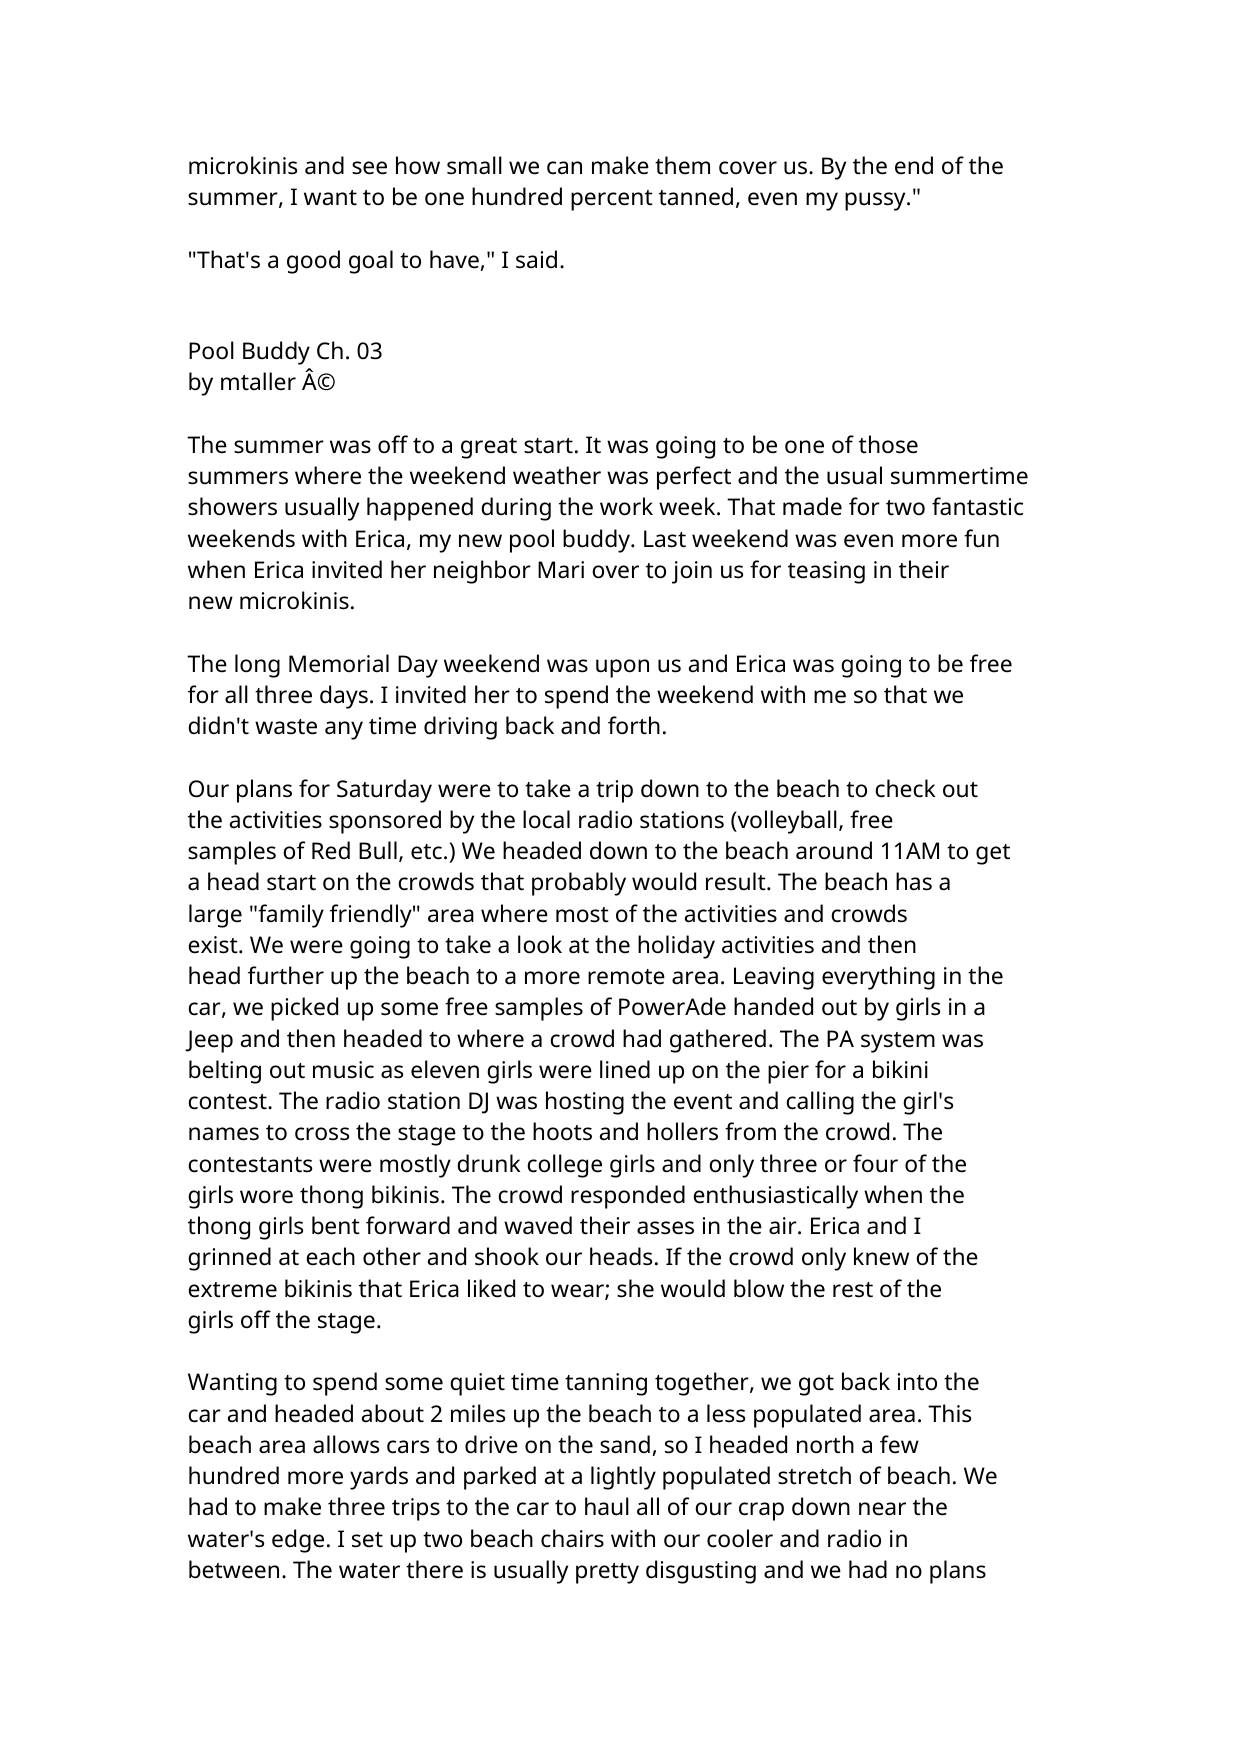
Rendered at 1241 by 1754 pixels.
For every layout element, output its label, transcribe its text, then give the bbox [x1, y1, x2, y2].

text summers where the weekend weather was perfect and the usual summertime [187, 460, 1053, 491]
text large "family friendly" area where most of the activities and crowds [187, 897, 1053, 929]
text when Erica invited her neighbor Mari over to join us for teasing in their [187, 554, 1053, 585]
text samples of Red Bull, etc.) We headed down to the beach around 11AM to get [187, 835, 1053, 866]
text Wanting to spend some quiet time tanning together, we got back into the [187, 1366, 1053, 1397]
text summer, I want to be one hundred percent tanned, even my pussy." [187, 181, 1053, 212]
text grinned at each other and shook our heads. If the crowd only knew of the [187, 1241, 1053, 1272]
text water's edge. I set up two beach chairs with our cooler and radio in [187, 1522, 1053, 1554]
text The long Memorial Day weekend was upon us and Erica was going to be free [187, 647, 1053, 679]
text showers usually happened during the work week. That made for two fantastic [187, 491, 1053, 522]
text extreme bikinis that Erica liked to wear; she would blow the rest of the [187, 1272, 1053, 1304]
text weekends with Erica, my new pool buddy. Last weekend was even more fun [187, 522, 1053, 554]
text Jeep and then headed to where a crowd had gathered. The PA system was [187, 1022, 1053, 1054]
text car, we picked up some free samples of PowerAde handed out by girls in a [187, 991, 1053, 1022]
text girls wore thong bikinis. The crowd responded enthusiastically when the [187, 1179, 1053, 1210]
text between. The water there is usually pretty disgusting and we had no plans [187, 1554, 1053, 1585]
text thong girls bent forward and waved their asses in the air. Erica and I [187, 1210, 1053, 1241]
text microkinis and see how small we can make them cover us. By the end of the [187, 150, 1053, 181]
text hundred more yards and parked at a lightly populated stretch of beach. We [187, 1460, 1053, 1491]
text for all three days. I invited her to spend the weekend with me so that we [187, 679, 1053, 710]
text head further up the beach to a more remote area. Leaving everything in the [187, 960, 1053, 991]
text contestants were mostly drunk college girls and only three or four of the [187, 1147, 1053, 1179]
text belting out music as eleven girls were lined up on the pier for a bikini [187, 1054, 1053, 1085]
text car and headed about 2 miles up the beach to a less populated area. This [187, 1397, 1053, 1429]
text Our plans for Saturday were to take a trip down to the beach to check out [187, 772, 1053, 804]
text new microkinis. [187, 585, 1053, 616]
text beach area allows cars to drive on the sand, so I headed north a few [187, 1429, 1053, 1460]
text girls off the stage. [187, 1304, 1053, 1335]
text the activities sponsored by the local radio stations (volleyball, free [187, 804, 1053, 835]
text exist. We were going to take a look at the holiday activities and then [187, 929, 1053, 960]
text didn't waste any time driving back and forth. [187, 710, 1053, 741]
text a head start on the crowds that probably would result. The beach has a [187, 866, 1053, 897]
text Pool Buddy Ch. 03 [187, 335, 1053, 366]
text The summer was off to a great start. It was going to be one of those [187, 429, 1053, 460]
text contest. The radio station DJ was hosting the event and calling the girl's [187, 1085, 1053, 1116]
text by mtaller Â© [187, 366, 1053, 397]
text had to make three trips to the car to haul all of our crap down near the [187, 1491, 1053, 1522]
text names to cross the stage to the hoots and hollers from the crowd. The [187, 1116, 1053, 1147]
text "That's a good goal to have," I said. [187, 244, 1053, 275]
